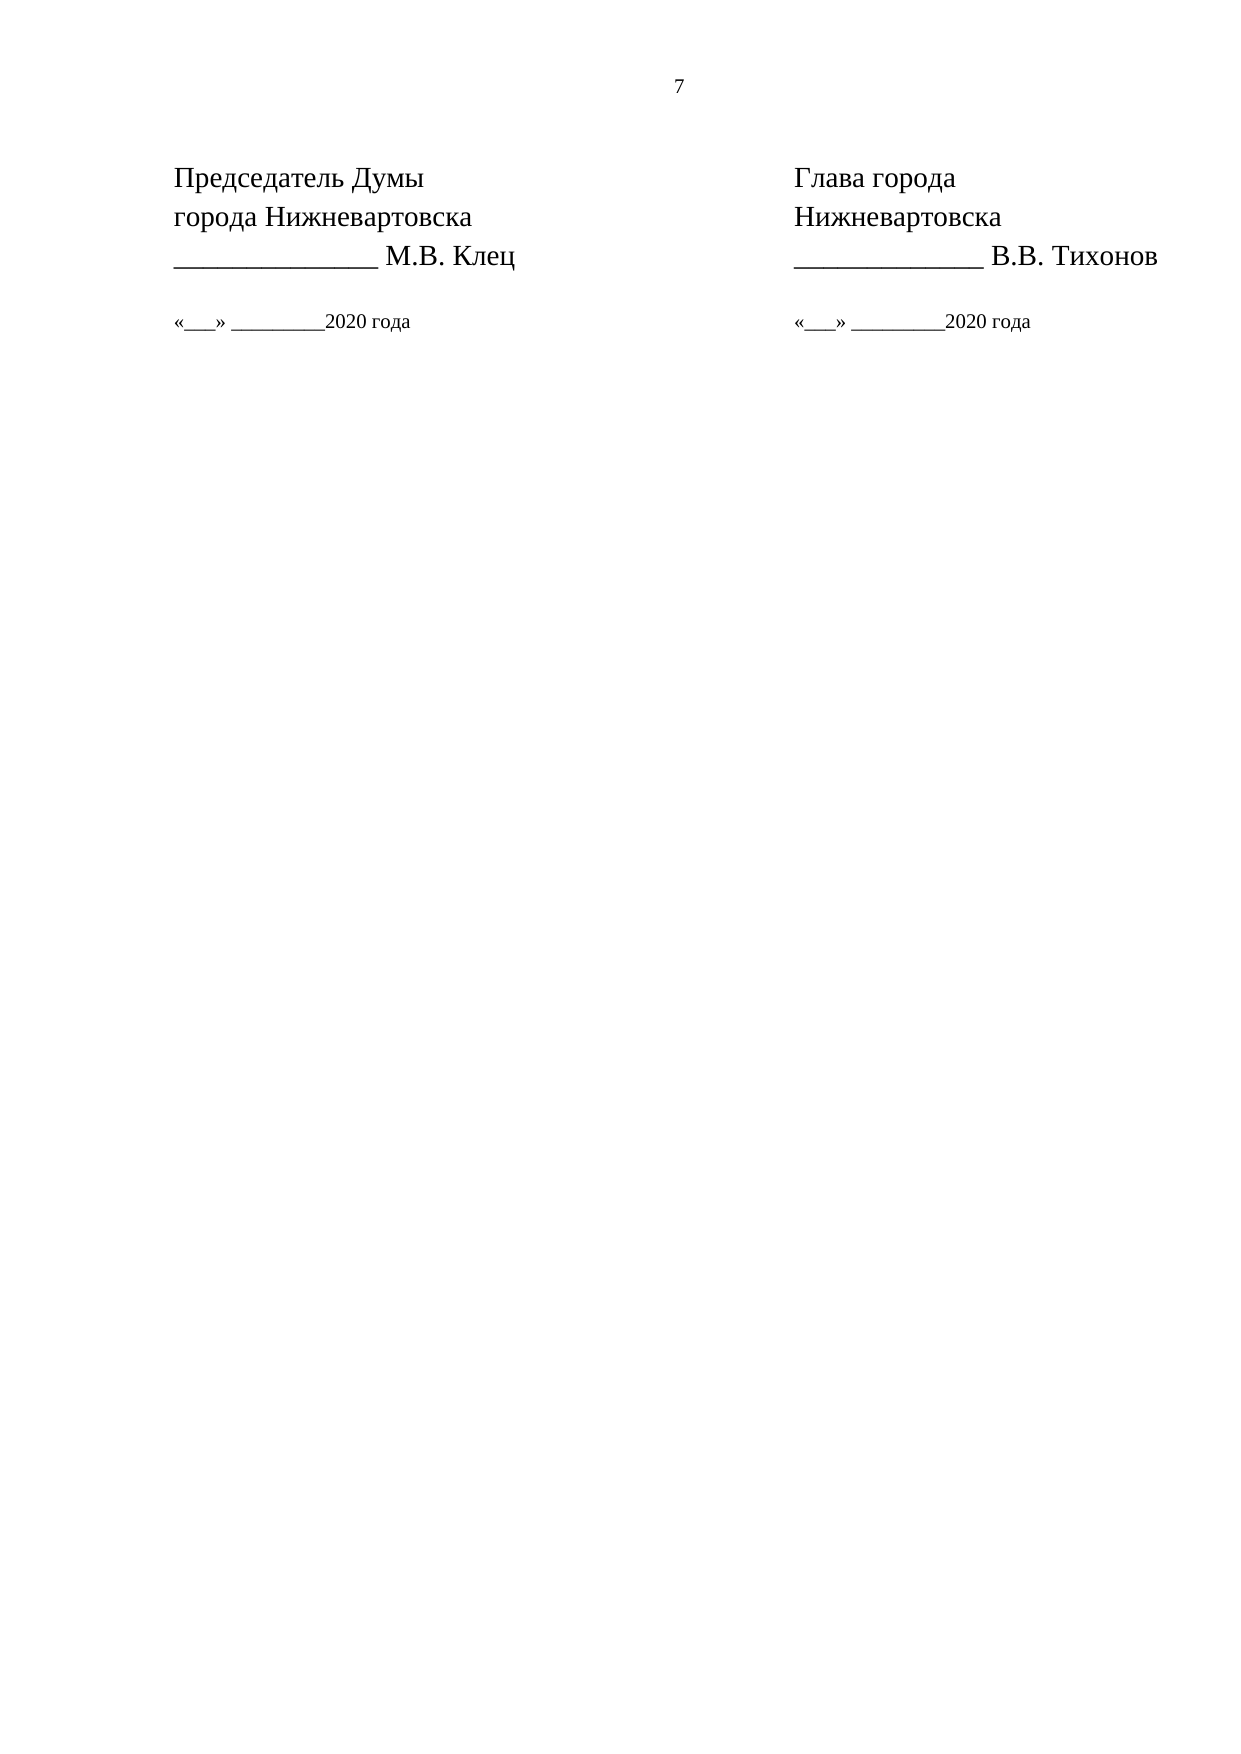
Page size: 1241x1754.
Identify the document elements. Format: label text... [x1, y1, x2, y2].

table_header Председатель Думы города Нижневартовска ______________ М.В. Клец «___» _________2020 года [163, 122, 783, 351]
table_header Глава города Нижневартовска _____________ В.В. Тихонов «___» _________2020 года [783, 122, 1240, 351]
